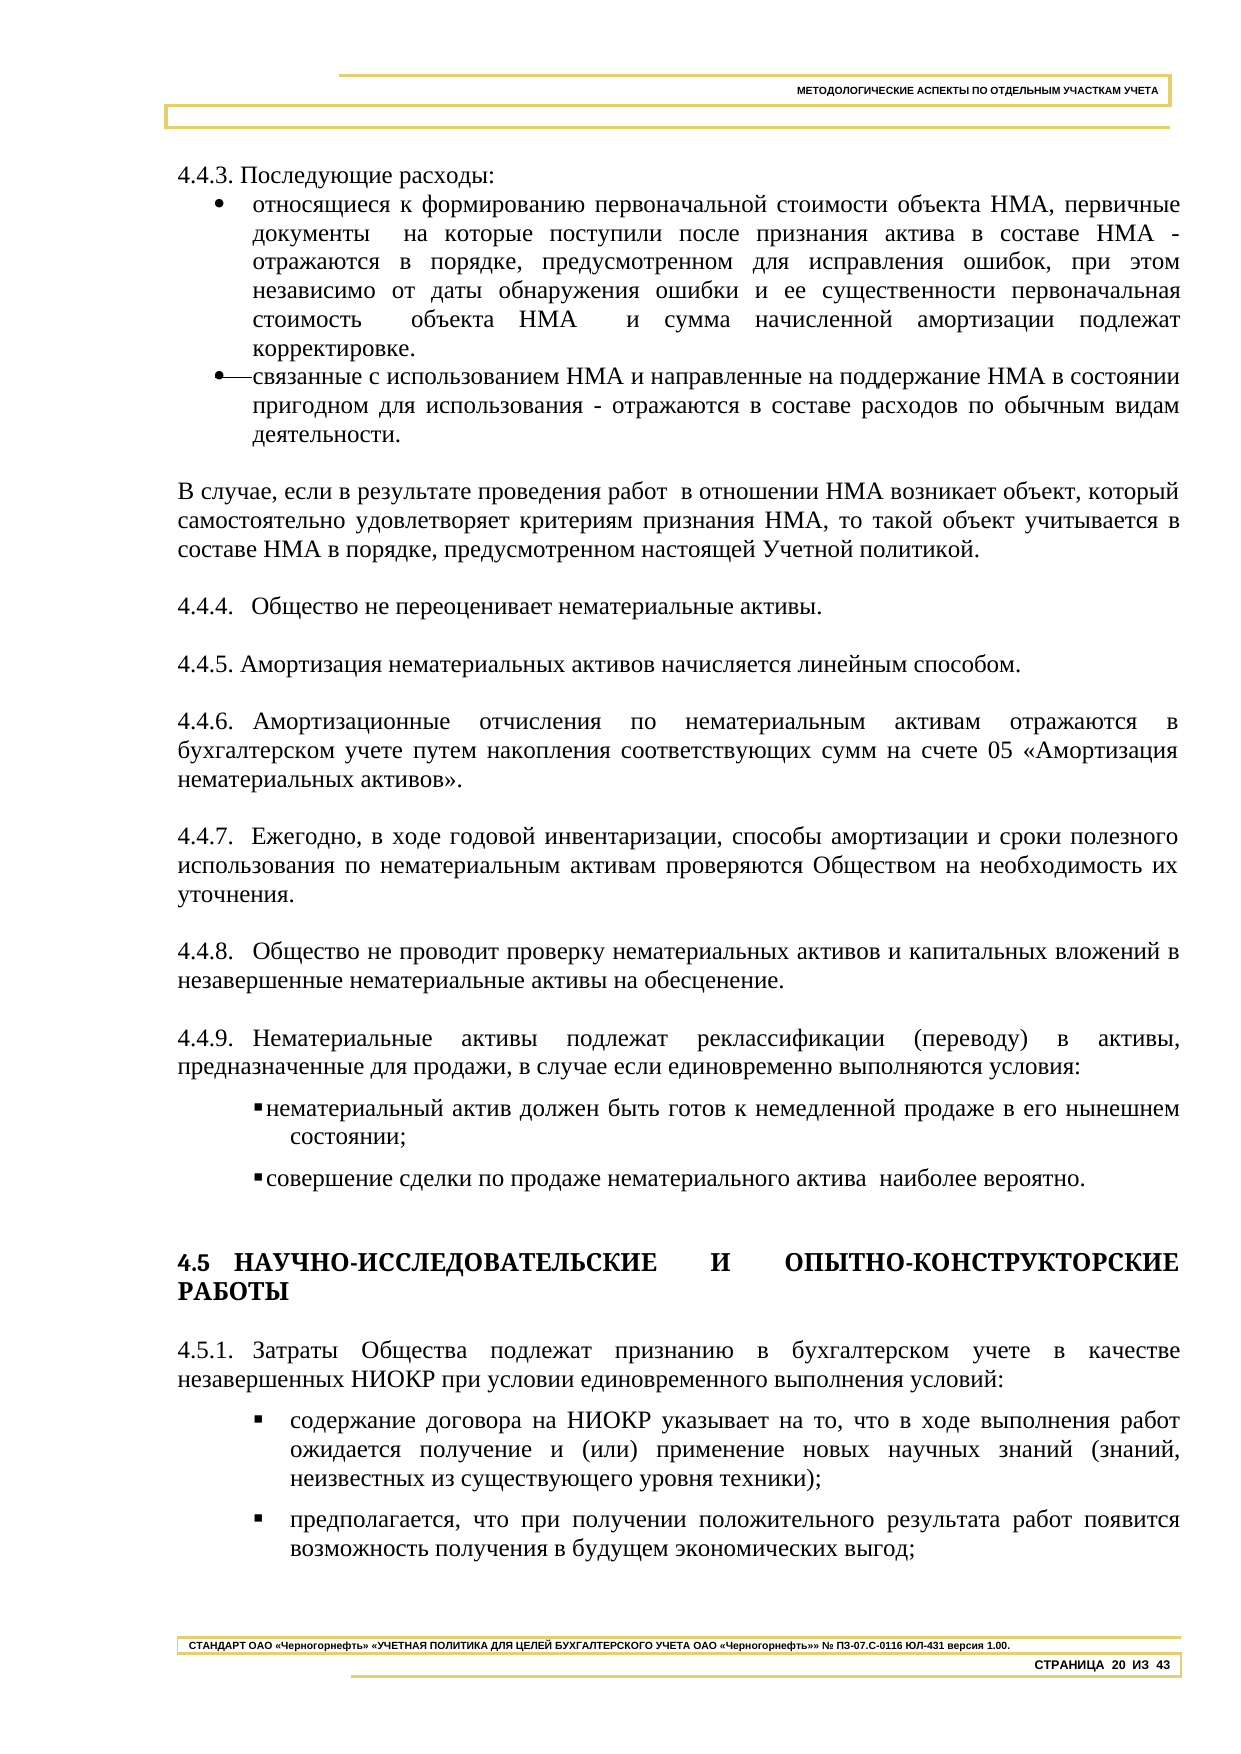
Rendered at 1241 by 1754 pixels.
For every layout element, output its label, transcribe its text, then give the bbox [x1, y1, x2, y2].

text 4.4.6. Амортизационные отчисления по нематериальным активам отражаются в бухгалтерском учете путем накопления соответствующих сумм на счете 05 «Амортизация нематериальных активов». [177, 706, 1179, 793]
text В случае, если в результате проведения работ в отношении НМА возникает объект, который самостоятельно удовлетворяет критериям признания НМА, то такой объект учитывается в составе НМА в порядке, предусмотренном настоящей Учетной политикой. [177, 476, 1181, 563]
list нематериальный актив должен быть готов к немедленной продаже в его нынешнем состоянии; [252, 1093, 1181, 1150]
text 4.4.8. Общество не проводит проверку нематериальных активов и капитальных вложений в незавершенные нематериальные активы на обесценение. [177, 936, 1181, 994]
text 4.5.1. Затраты Общества подлежат признанию в бухгалтерском учете в качестве незавершенных НИОКР при условии единовременного выполнения условий: [177, 1335, 1181, 1393]
list относящиеся к формированию первоначальной стоимости объекта НМА, первичные документы на которые поступили после признания актива в составе НМА - отражаются в порядке, предусмотренном для исправления ошибок, при этом независимо от даты обнаружения ошибки и ее существенности первоначальная стоимость объекта НМА и сумма начисленной амортизации подлежат корректировке. [215, 189, 1181, 361]
text 4.4.5. Амортизация нематериальных активов начисляется линейным способом. [177, 649, 1179, 678]
list содержание договора на НИОКР указывает на то, что в ходе выполнения работ ожидается получение и (или) применение новых научных знаний (знаний, неизвестных из существующего уровня техники); [252, 1405, 1181, 1491]
list связанные с использованием НМА и направленные на поддержание НМА в состоянии пригодном для использования - отражаются в составе расходов по обычным видам деятельности. [215, 361, 1181, 448]
text 4.4.7. Ежегодно, в ходе годовой инвентаризации, способы амортизации и сроки полезного использования по нематериальным активам проверяются Обществом на необходимость их уточнения. [177, 821, 1179, 908]
text 4.4.9. Нематериальные активы подлежат реклассификации (переводу) в активы, предназначенные для продажи, в случае если единовременно выполняются условия: [177, 1023, 1181, 1080]
list предполагается, что при получении положительного результата работ появится возможность получения в будущем экономических выгод; [252, 1504, 1181, 1561]
text 4.4.4. Общество не переоценивает нематериальные активы. [177, 591, 1181, 620]
list совершение сделки по продаже нематериального актива наиболее вероятно. [252, 1163, 1181, 1191]
text 4.4.3. Последующие расходы: [177, 160, 1181, 189]
subtitle 4.5 НАУЧНО-ИССЛЕДОВАТЕЛЬСКИе И ОПЫТНО-КОНСТРУКТОРСКИе РАБОТы [177, 1249, 1179, 1306]
